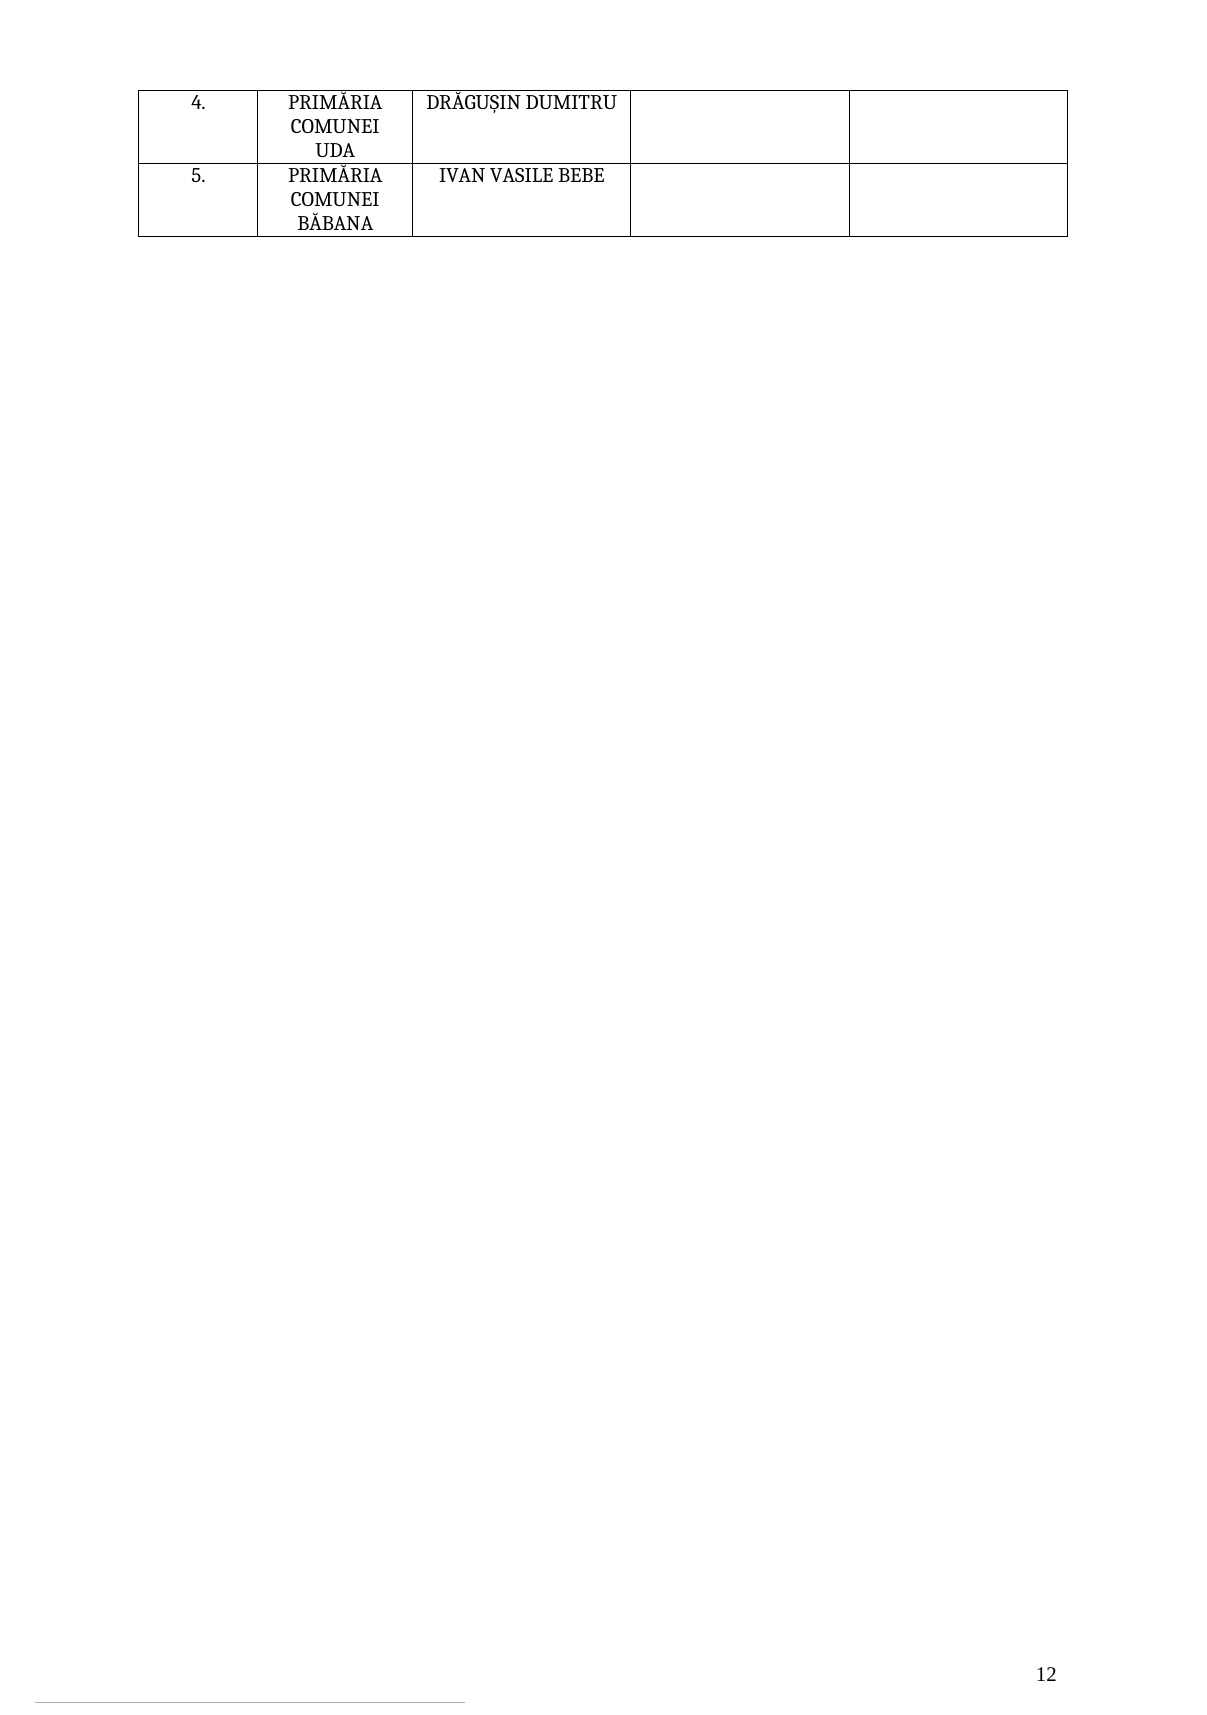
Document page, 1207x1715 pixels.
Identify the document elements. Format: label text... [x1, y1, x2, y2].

table_cell 4. [139, 91, 257, 163]
table_cell IVAN VASILE BEBE [413, 164, 630, 236]
table_cell 5. [139, 164, 257, 236]
table_cell [850, 164, 1067, 236]
table_cell PRIMĂRIA COMUNEI UDA [258, 91, 412, 163]
table_cell DRĂGUȘIN DUMITRU [413, 91, 630, 163]
table_cell [631, 164, 849, 236]
table_cell PRIMĂRIA COMUNEI BĂBANA [258, 164, 412, 236]
table_cell [631, 91, 849, 163]
table_cell [850, 91, 1067, 163]
